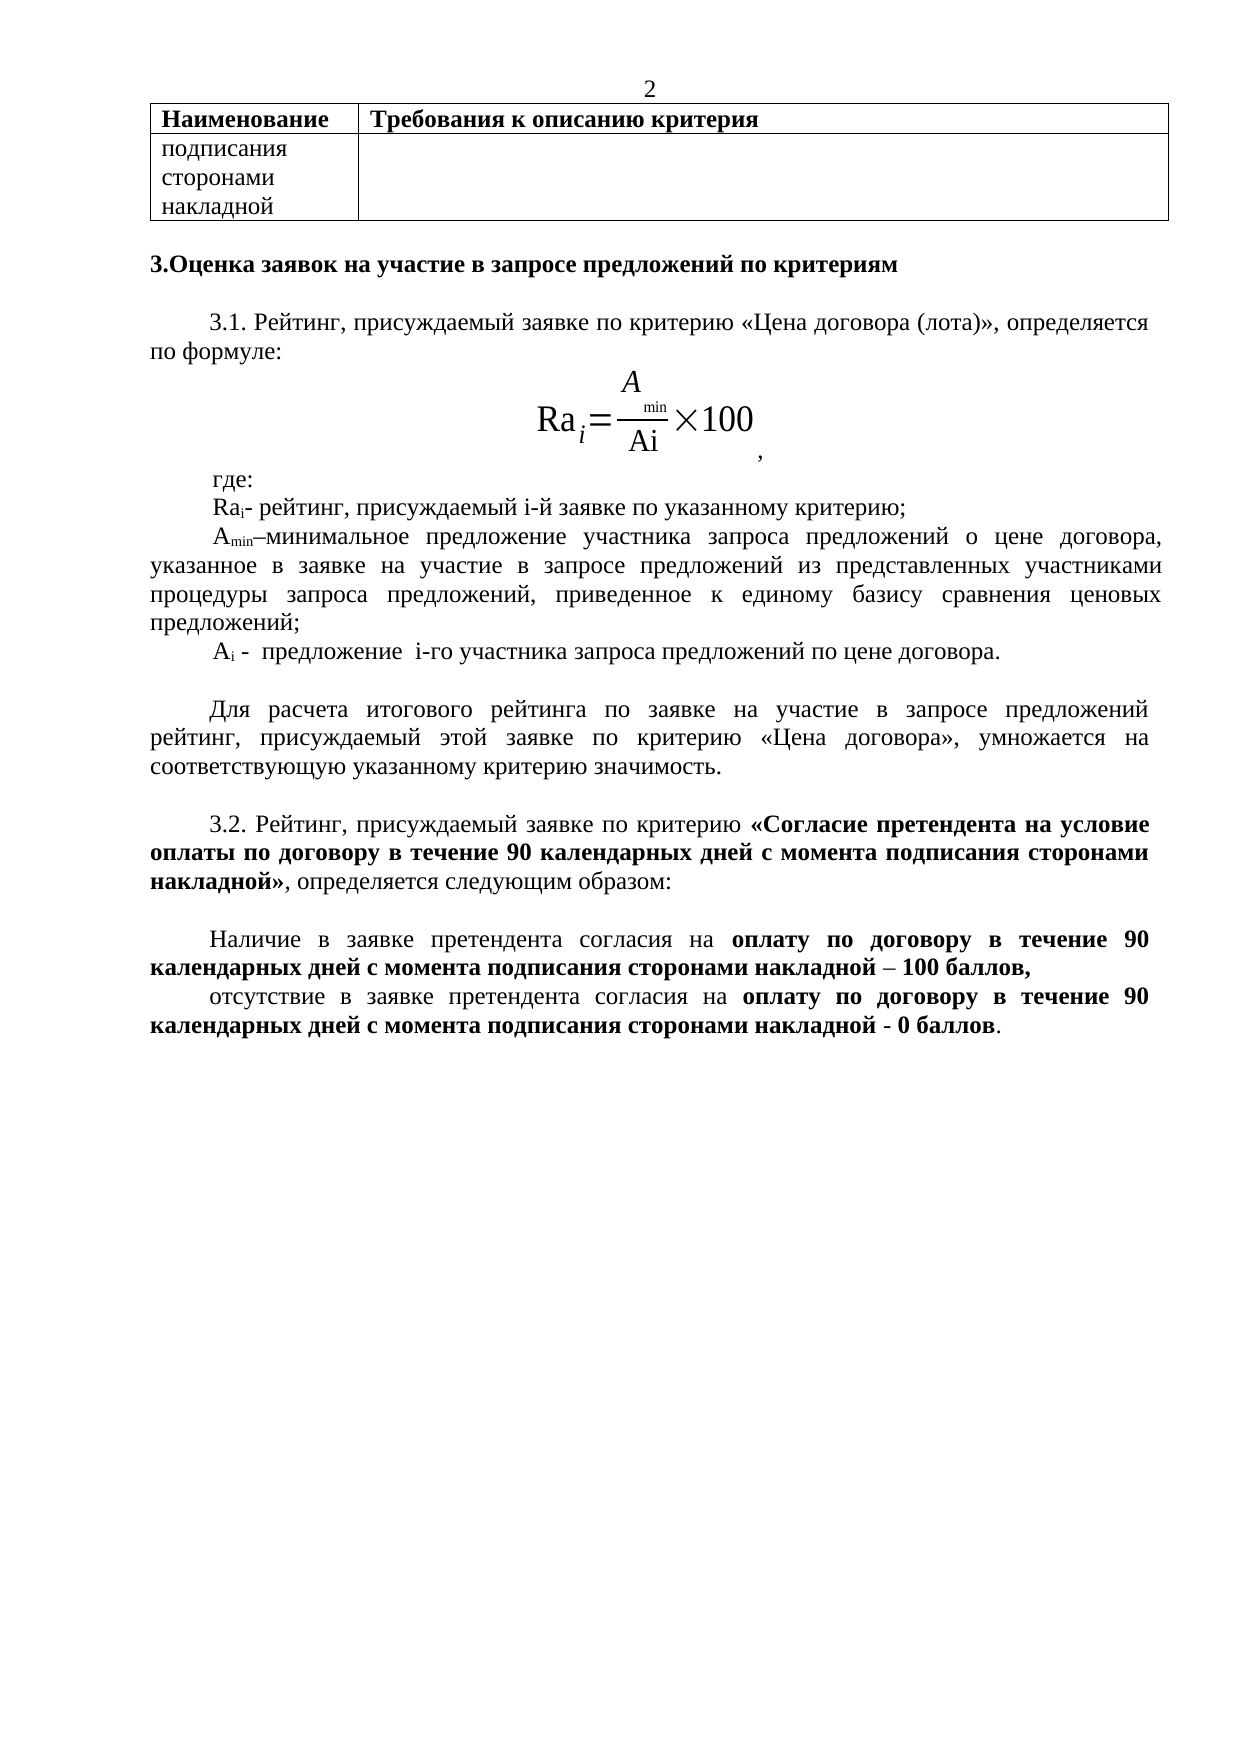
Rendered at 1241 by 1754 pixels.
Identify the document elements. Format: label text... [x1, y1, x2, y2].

text 3.1. Рейтинг, присуждаемый заявке по критерию «Цена договора (лота)», определяется по формуле: [150, 307, 1150, 364]
text 3.2. Рейтинг, присуждаемый заявке по критерию «Согласие претендента на условие оплаты по договору в течение 90 календарных дней с момента подписания сторонами накладной», определяется следующим образом: [150, 809, 1150, 895]
text Ai - предложение i-го участника запроса предложений по цене договора. [150, 636, 1150, 665]
text Rai- рейтинг, присуждаемый i-й заявке по указанному критерию; [150, 492, 1150, 521]
table_header Наименование [151, 104, 358, 132]
text , [150, 364, 1150, 464]
text 3.Оценка заявок на участие в запросе предложений по критериям [150, 249, 1150, 278]
text где: [150, 464, 1150, 492]
text отсутствие в заявке претендента согласия на оплату по договору в течение 90 календарных дней с момента подписания сторонами накладной - 0 баллов. [150, 981, 1150, 1039]
text Для расчета итогового рейтинга по заявке на участие в запросе предложений рейтинг, присуждаемый этой заявке по критерию «Цена договора», умножается на соответствующую указанному критерию значимость. [150, 694, 1150, 780]
table_header Требования к описанию критерия [359, 104, 1168, 132]
text Amin–минимальное предложение участника запроса предложений о цене договора, указанное в заявке на участие в запросе предложений из представленных участниками процедуры запроса предложений, приведенное к единому базису сравнения ценовых предложений; [150, 521, 1163, 636]
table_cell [359, 134, 1168, 220]
text Наличие в заявке претендента согласия на оплату по договору в течение 90 календарных дней с момента подписания сторонами накладной – 100 баллов, [150, 924, 1150, 981]
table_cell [151, 134, 358, 220]
